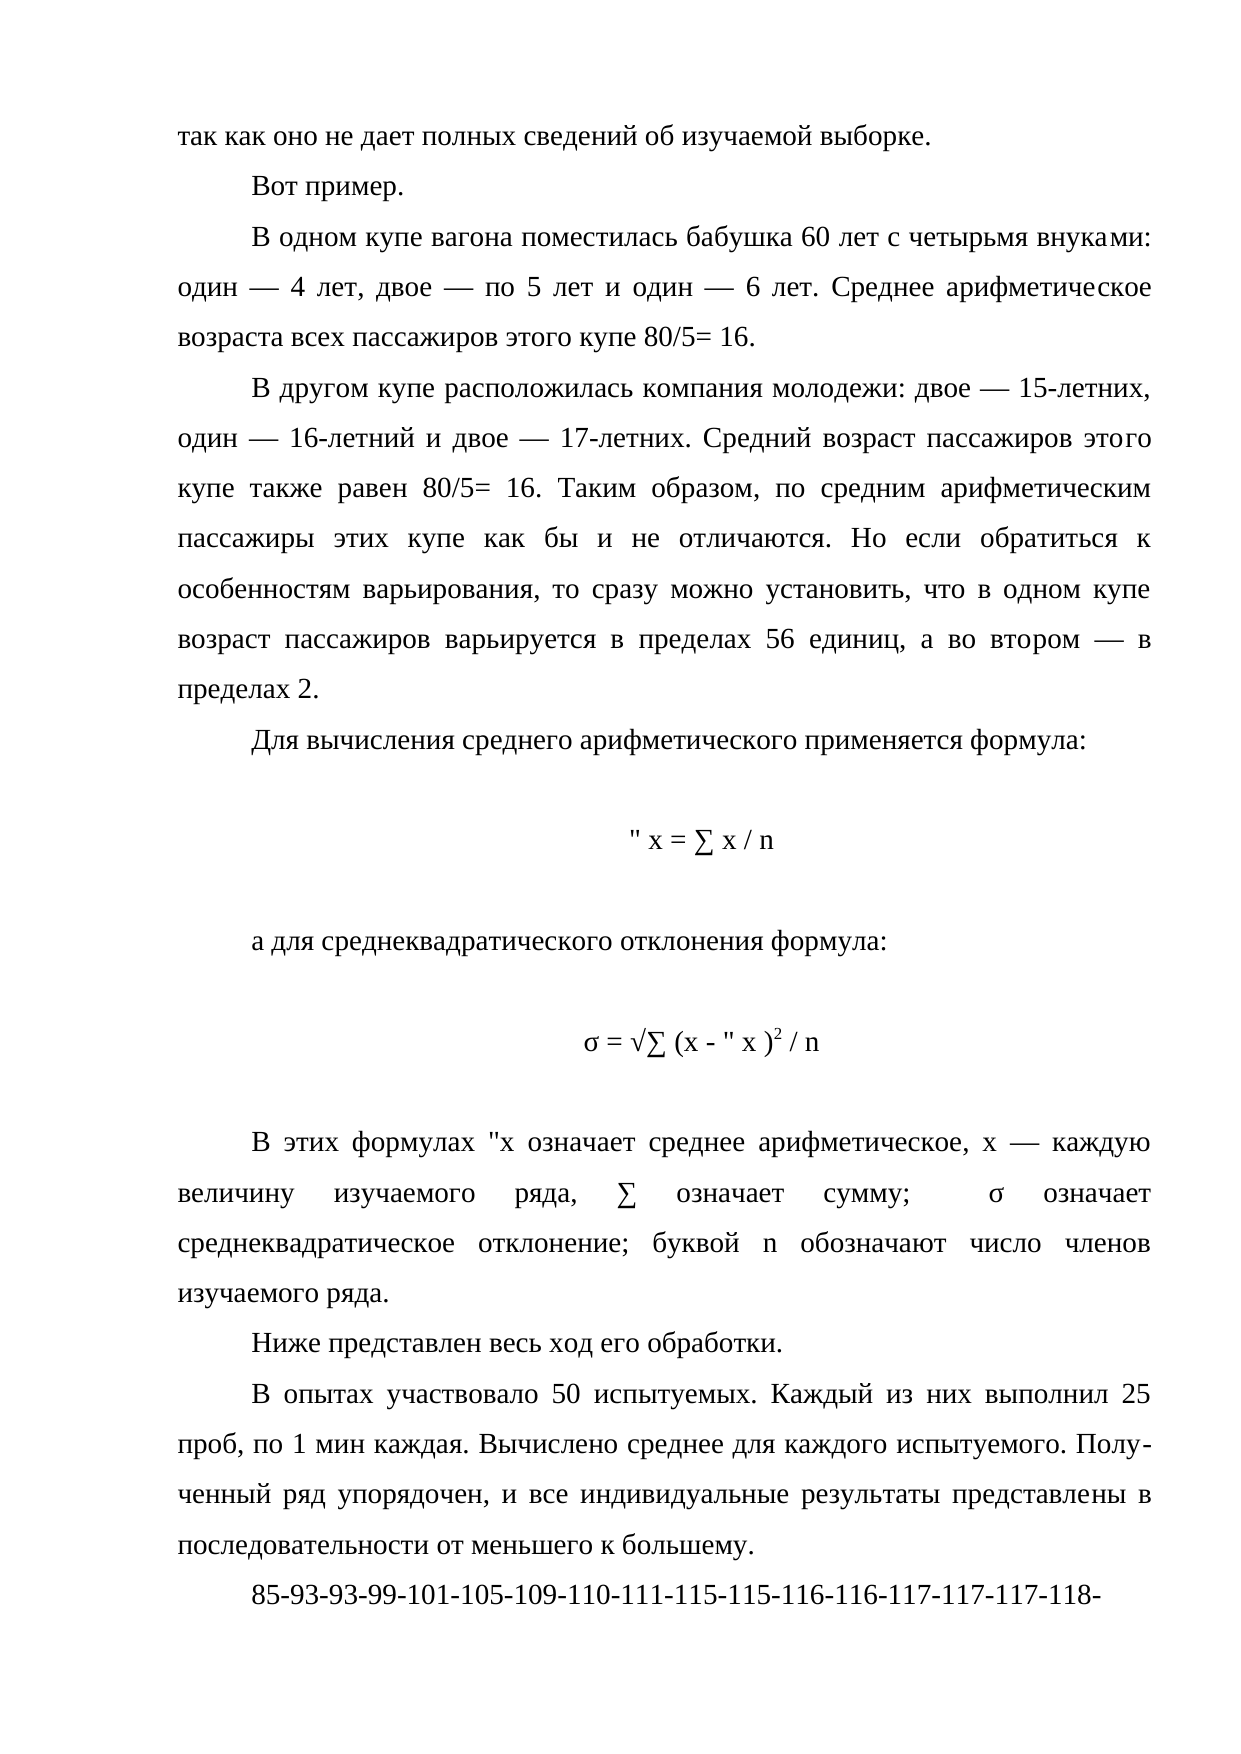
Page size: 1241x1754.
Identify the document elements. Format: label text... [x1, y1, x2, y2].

text Ниже представлен весь ход его обработки. [177, 1326, 1152, 1359]
text " х = ∑ х / n [177, 822, 1152, 856]
text В одном купе вагона поместилась бабушка 60 лет с четырьмя внуками: один — 4 лет, двое — по 5 лет и один — 6 лет. Среднее арифметическое возраста всех пассажиров этого купе 80/5= 16. [177, 219, 1152, 353]
text Для вычисления среднего арифметического применяется формула: [177, 722, 1152, 755]
text В этих формулах "х означает среднее арифметическое, х — каждую величину изучаемого ряда, ∑ означает сумму; σ означает среднеквадратическое отклонение; буквой n обозначают число членов изучаемого ряда. [177, 1124, 1152, 1309]
text σ = √∑ (х - " х )2 / n [177, 1024, 1152, 1057]
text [177, 118, 1152, 152]
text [177, 1577, 1152, 1611]
text В опытах участвовало 50 испытуемых. Каждый из них выполнил 25 проб, по 1 мин каждая. Вычислено среднее для каждого испытуемого. Полученный ряд упорядочен, и все индивидуальные результаты представлены в последовательности от меньшего к большему. [177, 1376, 1152, 1560]
text Вот пример. [177, 168, 1152, 202]
text В другом купе расположилась компания молодежи: двое — 15-летних, один — 16-летний и двое — 17-летних. Средний возраст пассажиров этого купе также равен 80/5= 16. Таким образом, по средним арифметическим пассажиры этих купе как бы и не отличаются. Но если обратиться к особенностям варьирования, то сразу можно установить, что в одном купе возраст пассажиров варьируется в пределах 56 единиц, а во втором — в пределах 2. [177, 370, 1152, 705]
text а для среднеквадратического отклонения формула: [177, 923, 1152, 957]
